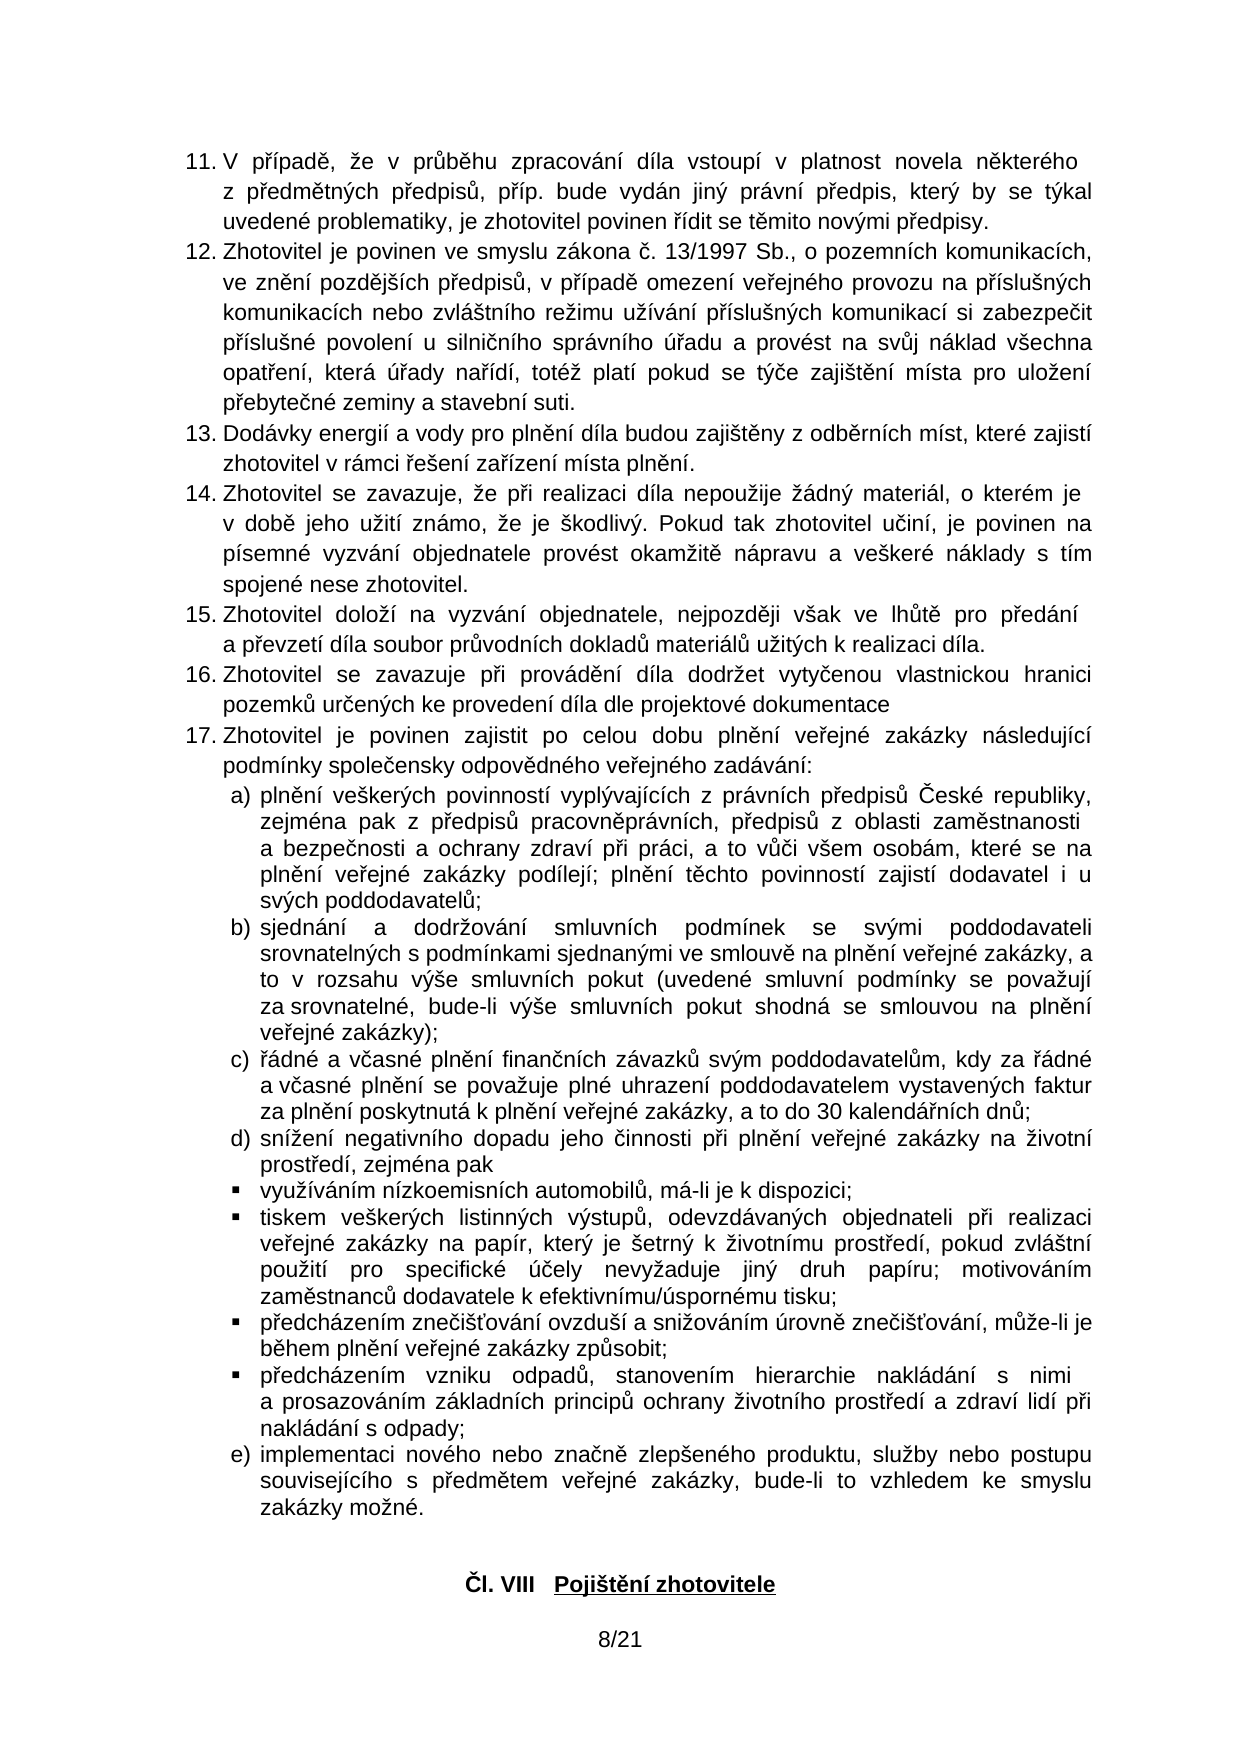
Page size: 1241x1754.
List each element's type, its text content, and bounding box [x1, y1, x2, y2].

list V případě, že v průběhu zpracování díla vstoupí v platnost novela některého z předmětných předpisů, příp. bude vydán jiný právní předpis, který by se týkal uvedené problematiky, je zhotovitel povinen řídit se těmito novými předpisy. [185, 148, 1093, 234]
text Čl. VIII Pojištění zhotovitele [148, 1571, 1093, 1597]
list využíváním nízkoemisních automobilů, má-li je k dispozici; [230, 1177, 1093, 1204]
list implementaci nového nebo značně zlepšeného produktu, služby nebo postupu souvisejícího s předmětem veřejné zakázky, bude-li to vzhledem ke smyslu zakázky možné. [230, 1441, 1093, 1520]
list předcházením znečišťování ovzduší a snižováním úrovně znečišťování, může-li je během plnění veřejné zakázky způsobit; [230, 1309, 1093, 1362]
list Zhotovitel se zavazuje při provádění díla dodržet vytyčenou vlastnickou hranici pozemků určených ke provedení díla dle projektové dokumentace [185, 661, 1093, 718]
list snížení negativního dopadu jeho činnosti při plnění veřejné zakázky na životní prostředí, zejména pak [230, 1124, 1093, 1177]
list Zhotovitel doloží na vyzvání objednatele, nejpozději však ve lhůtě pro předání a převzetí díla soubor průvodních dokladů materiálů užitých k realizaci díla. [185, 601, 1093, 657]
list Zhotovitel se zavazuje, že při realizaci díla nepoužije žádný materiál, o kterém je v době jeho užití známo, že je škodlivý. Pokud tak zhotovitel učiní, je povinen na písemné vyzvání objednatele provést okamžitě nápravu a veškeré náklady s tím spojené nese zhotovitel. [185, 480, 1093, 597]
list tiskem veškerých listinných výstupů, odevzdávaných objednateli při realizaci veřejné zakázky na papír, který je šetrný k životnímu prostředí, pokud zvláštní použití pro specifické účely nevyžaduje jiný druh papíru; motivováním zaměstnanců dodavatele k efektivnímu/úspornému tisku; [230, 1204, 1093, 1309]
list Zhotovitel je povinen zajistit po celou dobu plnění veřejné zakázky následující podmínky společensky odpovědného veřejného zadávání: [185, 722, 1093, 778]
list Dodávky energií a vody pro plnění díla budou zajištěny z odběrních míst, které zajistí zhotovitel v rámci řešení zařízení místa plnění. [185, 419, 1093, 476]
list plnění veškerých povinností vyplývajících z právních předpisů České republiky, zejména pak z předpisů pracovněprávních, předpisů z oblasti zaměstnanosti a bezpečnosti a ochrany zdraví při práci, a to vůči všem osobám, které se na plnění veřejné zakázky podílejí; plnění těchto povinností zajistí dodavatel i u svých poddodavatelů; [230, 782, 1093, 914]
list Zhotovitel je povinen ve smyslu zákona č. 13/1997 Sb., o pozemních komunikacích, ve znění pozdějších předpisů, v případě omezení veřejného provozu na příslušných komunikacích nebo zvláštního režimu užívání příslušných komunikací si zabezpečit příslušné povolení u silničního správního úřadu a provést na svůj náklad všechna opatření, která úřady nařídí, totéž platí pokud se týče zajištění místa pro uložení přebytečné zeminy a stavební suti. [185, 238, 1093, 416]
list předcházením vzniku odpadů, stanovením hierarchie nakládání s nimi a prosazováním základních principů ochrany životního prostředí a zdraví lidí při nakládání s odpady; [230, 1362, 1093, 1441]
list řádné a včasné plnění finančních závazků svým poddodavatelům, kdy za řádné a včasné plnění se považuje plné uhrazení poddodavatelem vystavených faktur za plnění poskytnutá k plnění veřejné zakázky, a to do 30 kalendářních dnů; [230, 1046, 1093, 1124]
list sjednání a dodržování smluvních podmínek se svými poddodavateli srovnatelných s podmínkami sjednanými ve smlouvě na plnění veřejné zakázky, a to v rozsahu výše smluvních pokut (uvedené smluvní podmínky se považují za srovnatelné, bude-li výše smluvních pokut shodná se smlouvou na plnění veřejné zakázky); [230, 914, 1093, 1046]
